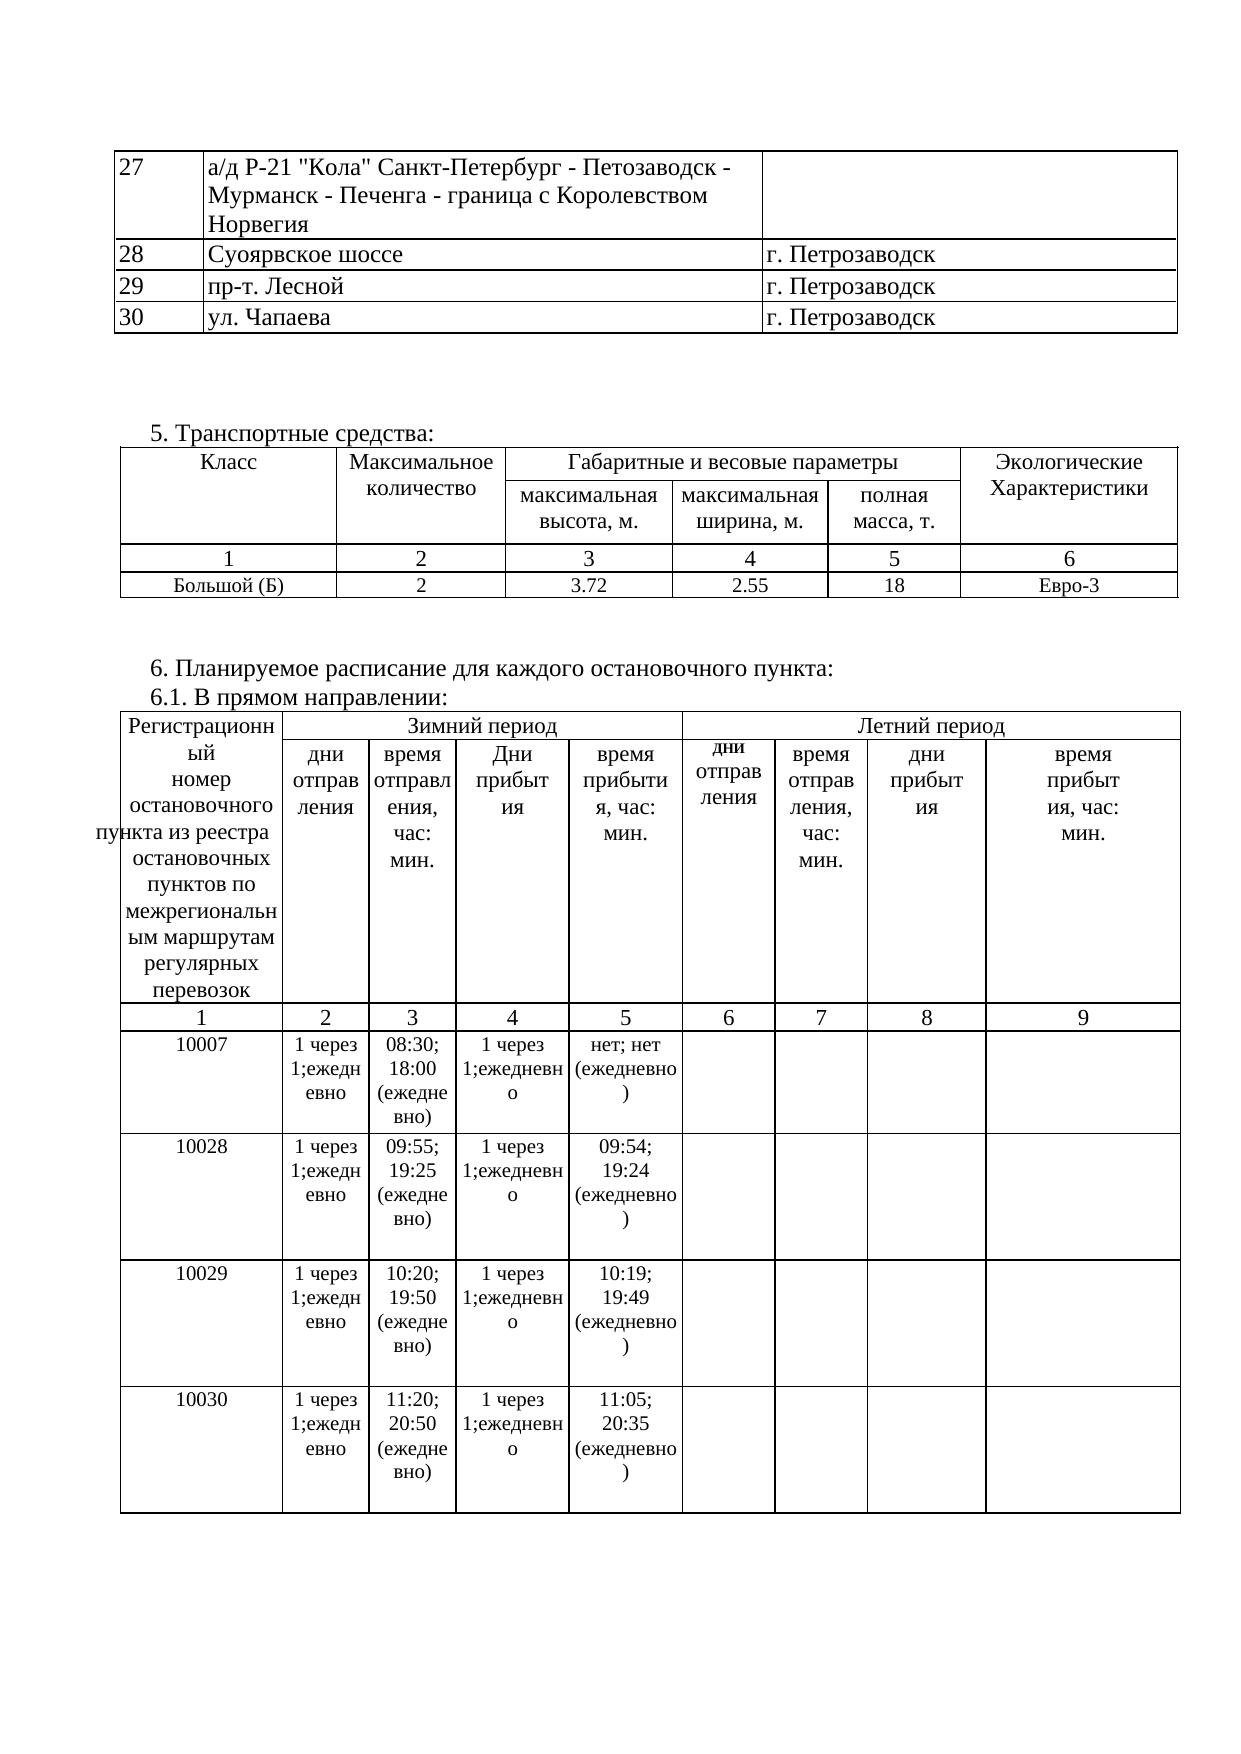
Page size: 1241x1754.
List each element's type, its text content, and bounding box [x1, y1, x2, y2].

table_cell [204, 152, 762, 238]
table_cell 11:05; 20:35 (ежедневно) [570, 1387, 682, 1512]
table_cell 1 через 1;ежедневно [457, 1261, 568, 1386]
table_cell [683, 1134, 774, 1259]
table_cell 28 [115, 239, 203, 269]
table_header Класс [121, 448, 336, 543]
table_cell 1 [121, 1004, 282, 1030]
table_cell 11:20; 20:50 (ежедневно) [370, 1387, 455, 1512]
text 6. Планируемое расписание для каждого остановочного пункта: [150, 653, 1090, 682]
table_cell нет; нет (ежедневно) [570, 1032, 682, 1133]
table_cell 2 [337, 545, 505, 571]
table_cell дни отправ ления [283, 740, 368, 1002]
table_cell 18 [829, 573, 960, 597]
table_cell 7 [776, 1004, 867, 1030]
text 5. Транспортные средства: [150, 418, 1090, 446]
table_cell [683, 1261, 774, 1386]
table_header Зимний период [283, 712, 682, 739]
table_cell 10030 [121, 1387, 282, 1512]
table_cell 3 [506, 545, 672, 571]
table_cell пр-т. Лесной [204, 271, 762, 301]
table_cell дни прибыт ия [868, 740, 985, 1002]
table_cell [763, 152, 1177, 238]
table_cell время прибыт ия, час: мин. [987, 740, 1180, 1002]
table_header Экологические Характеристики [961, 448, 1177, 543]
table_cell 4 [673, 545, 827, 571]
table_cell 1 [121, 545, 336, 571]
table_cell 3.72 [506, 573, 672, 597]
table_cell 5 [570, 1004, 682, 1030]
table_cell Большой (Б) [121, 573, 336, 597]
table_cell 4 [457, 1004, 568, 1030]
table_cell Дни прибыт ия [457, 740, 568, 1002]
table_cell 1 через 1;ежедневно [457, 1387, 568, 1512]
table_cell [683, 1032, 774, 1133]
table_cell [868, 1261, 985, 1386]
table_cell 30 [115, 302, 203, 332]
table_cell 29 [115, 270, 203, 301]
table_cell 1 через 1;ежедневно [283, 1261, 368, 1386]
table_cell 6 [683, 1004, 774, 1030]
table_cell ул. Чапаева [204, 302, 762, 332]
table_cell ДНИ отправ ления [683, 740, 774, 1002]
table_cell [868, 1387, 985, 1512]
table_cell 10:19; 19:49 (ежедневно) [570, 1261, 682, 1386]
table_cell г. Петрозаводск [763, 301, 1177, 332]
table_cell Суоярвское шоссе [204, 240, 762, 269]
table_header Регистрационный номер остановочного пункта из реестра остановочных пунктов по межрегиональным маршрутам регулярных перевозок [121, 712, 282, 1002]
table_cell [868, 1134, 985, 1259]
table_cell 1 через 1;ежедневно [457, 1032, 568, 1133]
table_cell 1 через 1;ежедневно [283, 1387, 368, 1512]
table_cell [868, 1032, 985, 1133]
table_cell 1 через 1;ежедневно [457, 1134, 568, 1259]
table_cell время прибыти я, час: мин. [570, 740, 682, 1002]
table_cell максимальная высота, м. [506, 481, 672, 543]
table_cell [987, 1387, 1180, 1512]
table_cell г. Петрозаводск [763, 269, 1177, 301]
table_cell [987, 1134, 1180, 1259]
table_header Максимальное количество [337, 448, 505, 543]
table_cell 10029 [121, 1261, 282, 1386]
table_cell [683, 1387, 774, 1512]
table_cell 2 [337, 573, 505, 597]
table_cell 2.55 [673, 573, 827, 597]
table_cell 9 [987, 1004, 1180, 1030]
table_cell 1 через 1;ежедневно [283, 1032, 368, 1133]
table_cell максимальная ширина, м. [673, 481, 827, 543]
table_cell 08:30; 18:00 (ежедневно) [370, 1032, 455, 1133]
table_cell 10007 [121, 1032, 282, 1133]
table_cell 09:54; 19:24 (ежедневно) [570, 1134, 682, 1259]
table_cell 2 [283, 1004, 368, 1030]
table_cell полная масса, т. [829, 481, 960, 543]
table_header Летний период [683, 712, 1180, 739]
table_cell 09:55; 19:25 (ежедневно) [370, 1134, 455, 1259]
table_cell 10028 [121, 1134, 282, 1259]
table_cell [776, 1387, 867, 1512]
table_cell время отправ ления, час: мин. [776, 740, 867, 1002]
table_cell [776, 1134, 867, 1259]
table_cell 5 [829, 545, 960, 571]
table_cell [776, 1261, 867, 1386]
table_cell 1 через 1;ежедневно [283, 1134, 368, 1259]
table_cell Евро-3 [961, 573, 1177, 597]
table_cell 27 [115, 152, 203, 238]
table_cell г. Петрозаводск [763, 238, 1177, 269]
table_cell 3 [370, 1004, 455, 1030]
table_header Габаритные и весовые параметры [506, 448, 960, 480]
table_cell 6 [961, 545, 1177, 571]
table_cell 8 [868, 1004, 985, 1030]
table_cell 10:20; 19:50 (ежедневно) [370, 1261, 455, 1386]
text 6.1. В прямом направлении: [150, 682, 1090, 711]
table_cell [987, 1261, 1180, 1386]
table_cell [987, 1032, 1180, 1133]
table_cell время отправл ения, час: мин. [370, 740, 455, 1002]
table_cell [776, 1032, 867, 1133]
